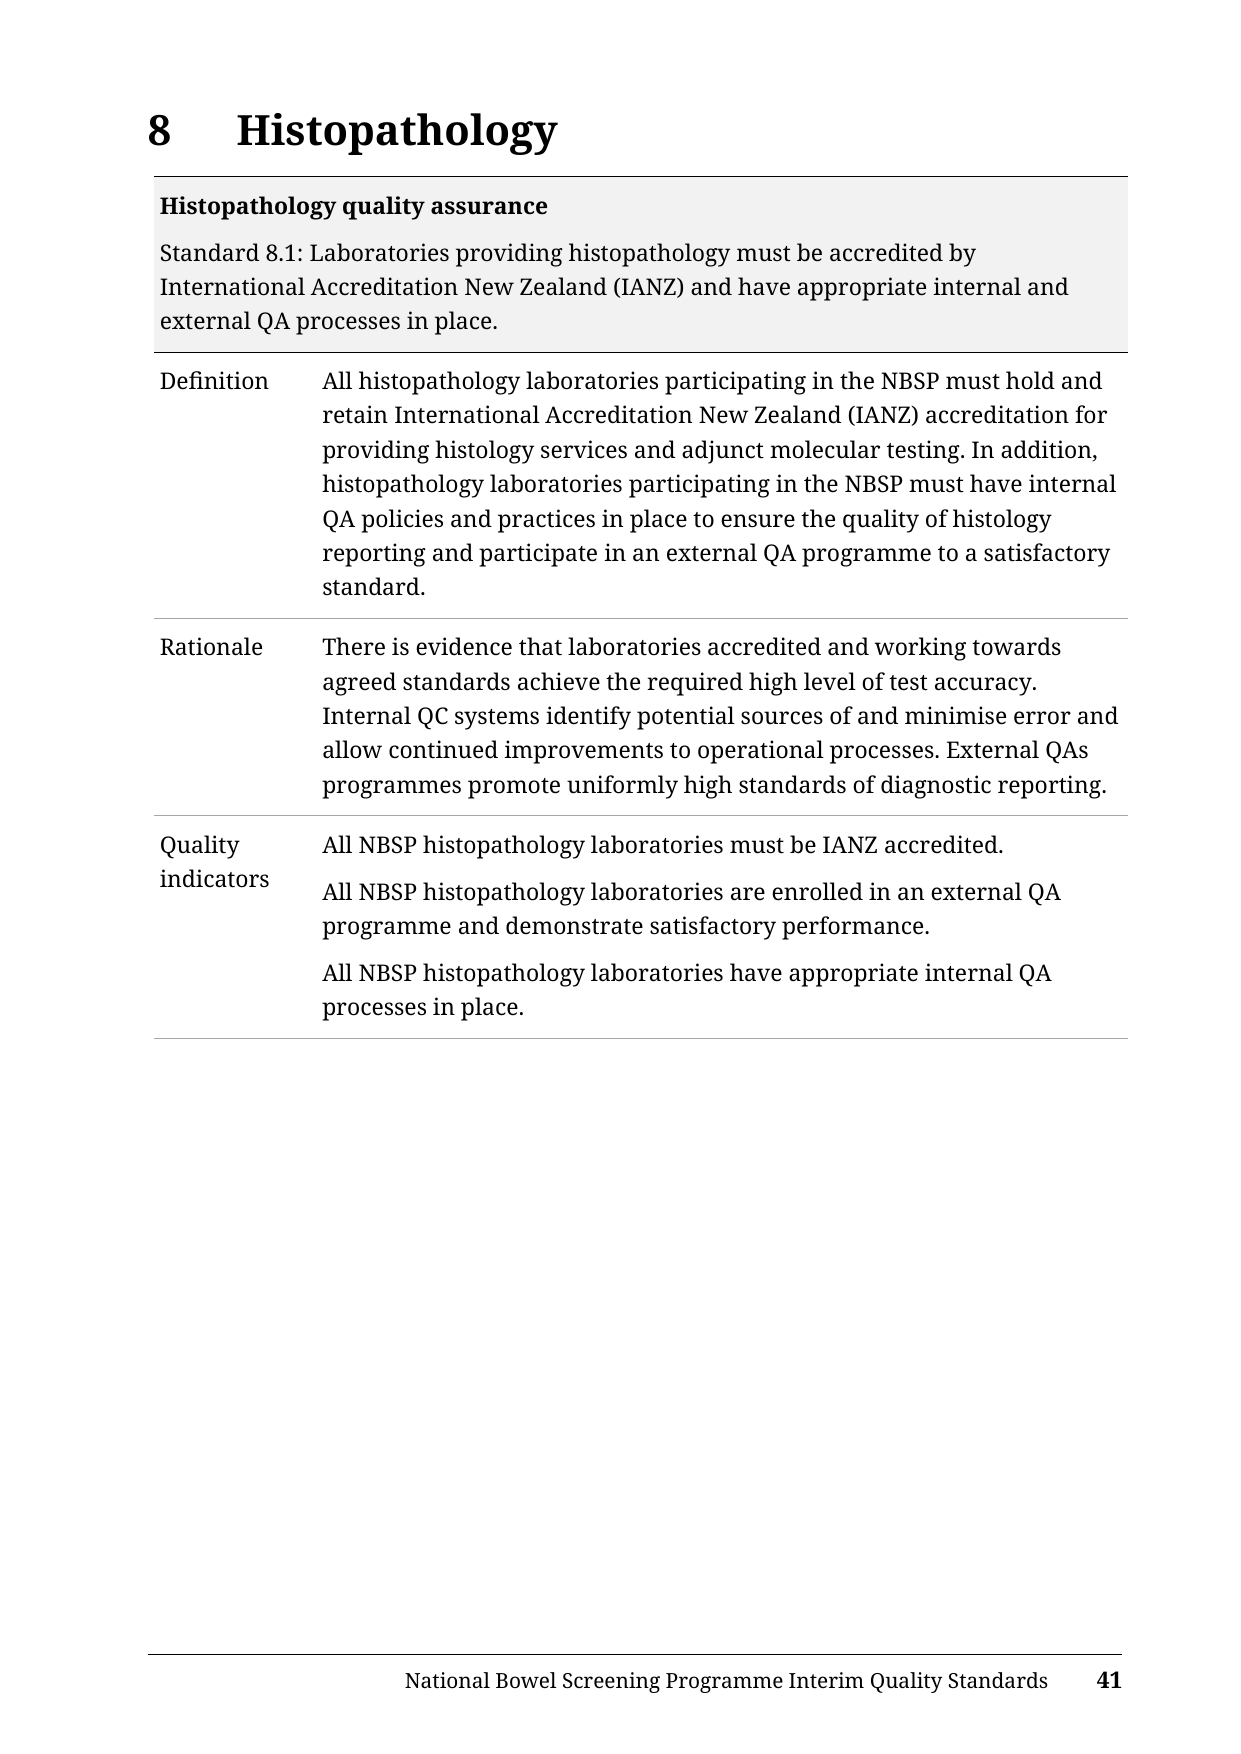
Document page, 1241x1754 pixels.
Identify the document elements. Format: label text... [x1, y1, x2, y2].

table_cell All histopathology laboratories participating in the NBSP must hold and retain International Accreditation New Zealand (IANZ) accreditation for providing histology services and adjunct molecular testing. In addition, histopathology laboratories participating in the NBSP must have internal QA policies and practices in place to ensure the quality of histology reporting and participate in an external QA programme to a satisfactory standard. [316, 353, 1128, 618]
table_header Histopathology quality assurance Standard 8.1: Laboratories providing histopathology must be accredited by International Accreditation New Zealand (IANZ) and have appropriate internal and external QA processes in place. [154, 177, 1128, 352]
subtitle 8 Histopathology [148, 101, 1122, 158]
table_cell Quality indicators [154, 816, 316, 1037]
table_cell Definition [154, 353, 316, 618]
table_cell All NBSP histopathology laboratories must be IANZ accredited. All NBSP histopathology laboratories are enrolled in an external QA programme and demonstrate satisfactory performance. All NBSP histopathology laboratories have appropriate internal QA processes in place. [316, 816, 1128, 1037]
table_cell Rationale [154, 619, 316, 815]
table_cell There is evidence that laboratories accredited and working towards agreed standards achieve the required high level of test accuracy. Internal QC systems identify potential sources of and minimise error and allow continued improvements to operational processes. External QAs programmes promote uniformly high standards of diagnostic reporting. [316, 619, 1128, 815]
